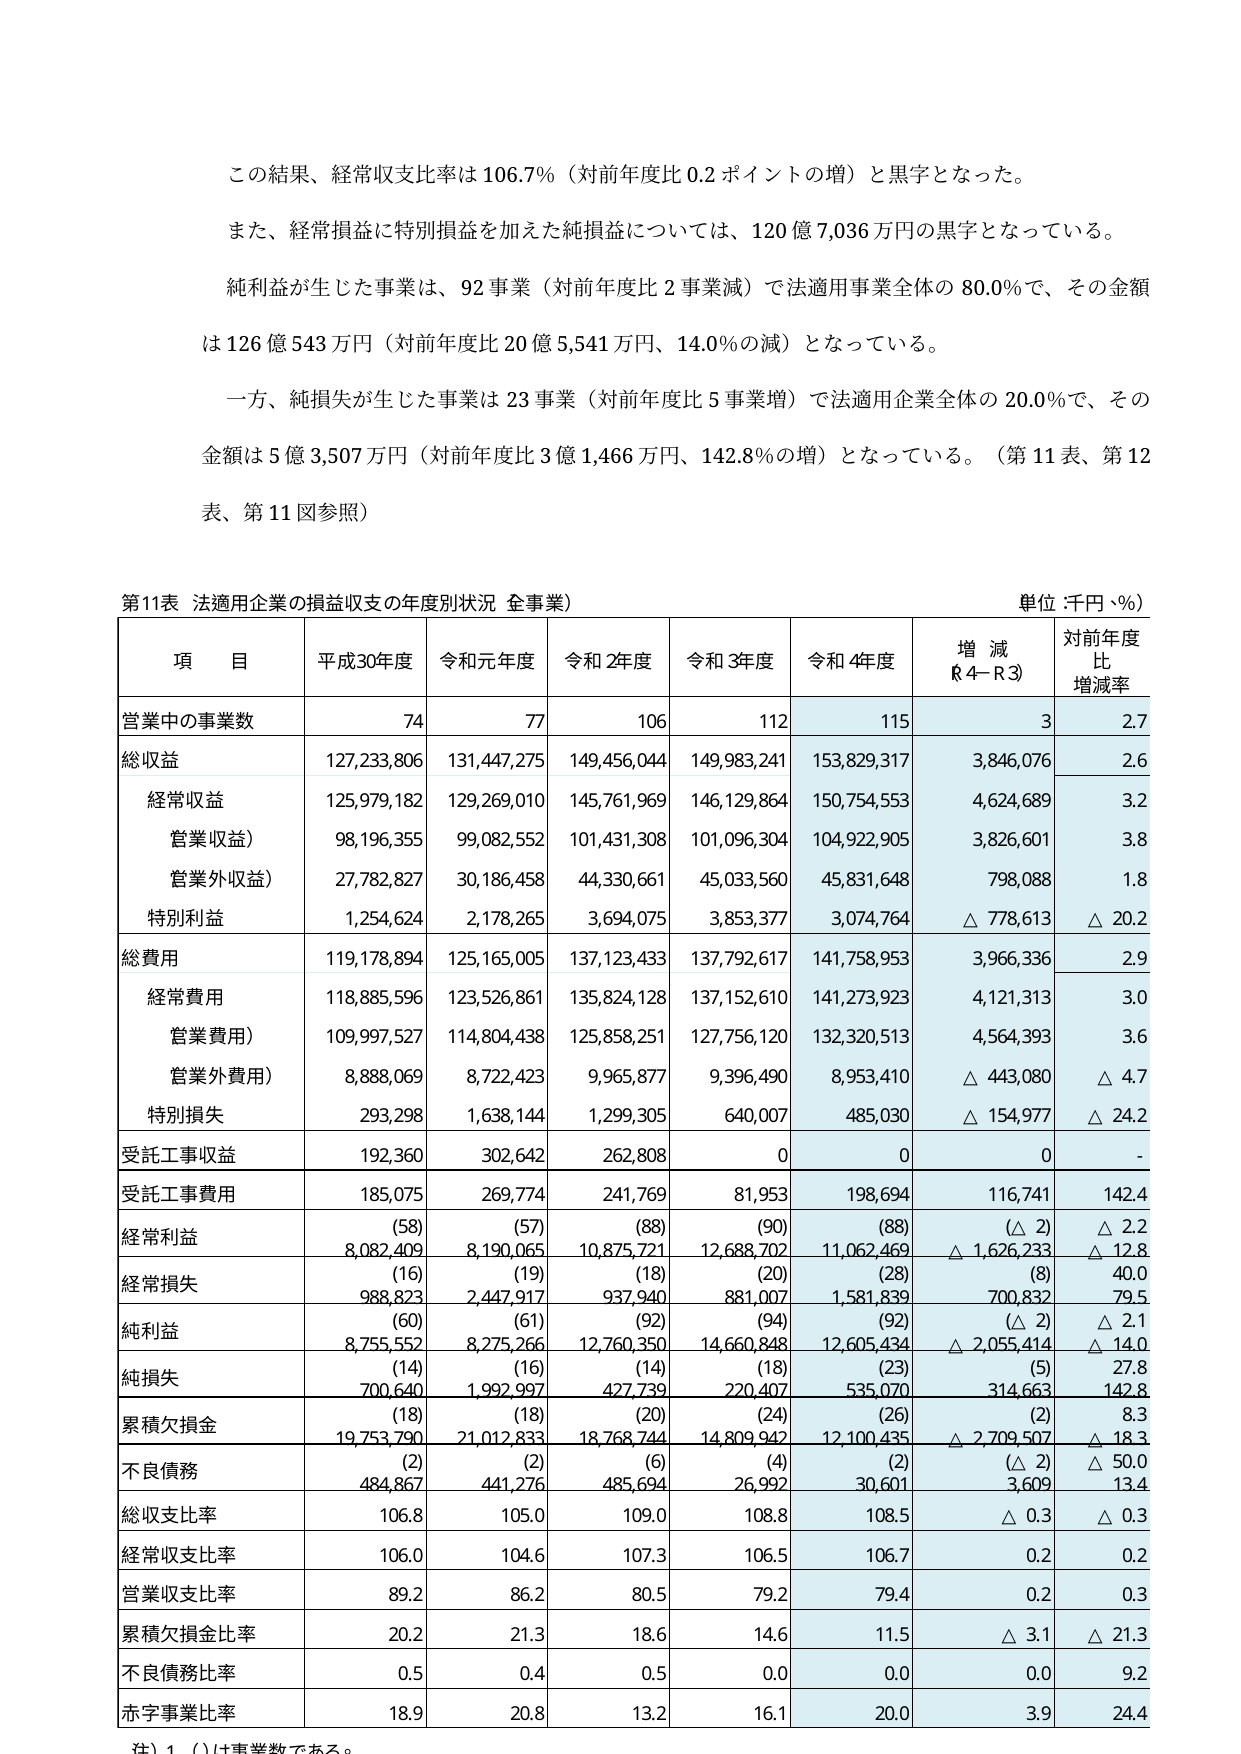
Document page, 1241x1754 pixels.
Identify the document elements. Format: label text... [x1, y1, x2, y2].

text この結果、経常収支比率は106.7％（対前年度比0.2ポイントの増）と黒字となった。 [201, 146, 1152, 202]
text 一方、純損失が生じた事業は23事業（対前年度比5事業増）で法適用企業全体の20.0％で、その金額は5億3,507万円（対前年度比3億1,466万円、142.8％の増）となっている。（第11表、第12表、第11図参照） [201, 371, 1152, 539]
text 純利益が生じた事業は、92事業（対前年度比2事業減）で法適用事業全体の80.0％で、その金額は126億543万円（対前年度比20億5,541万円、14.0％の減）となっている。 [201, 258, 1152, 371]
text また、経常損益に特別損益を加えた純損益については、120億7,036万円の黒字となっている。 [201, 202, 1152, 258]
